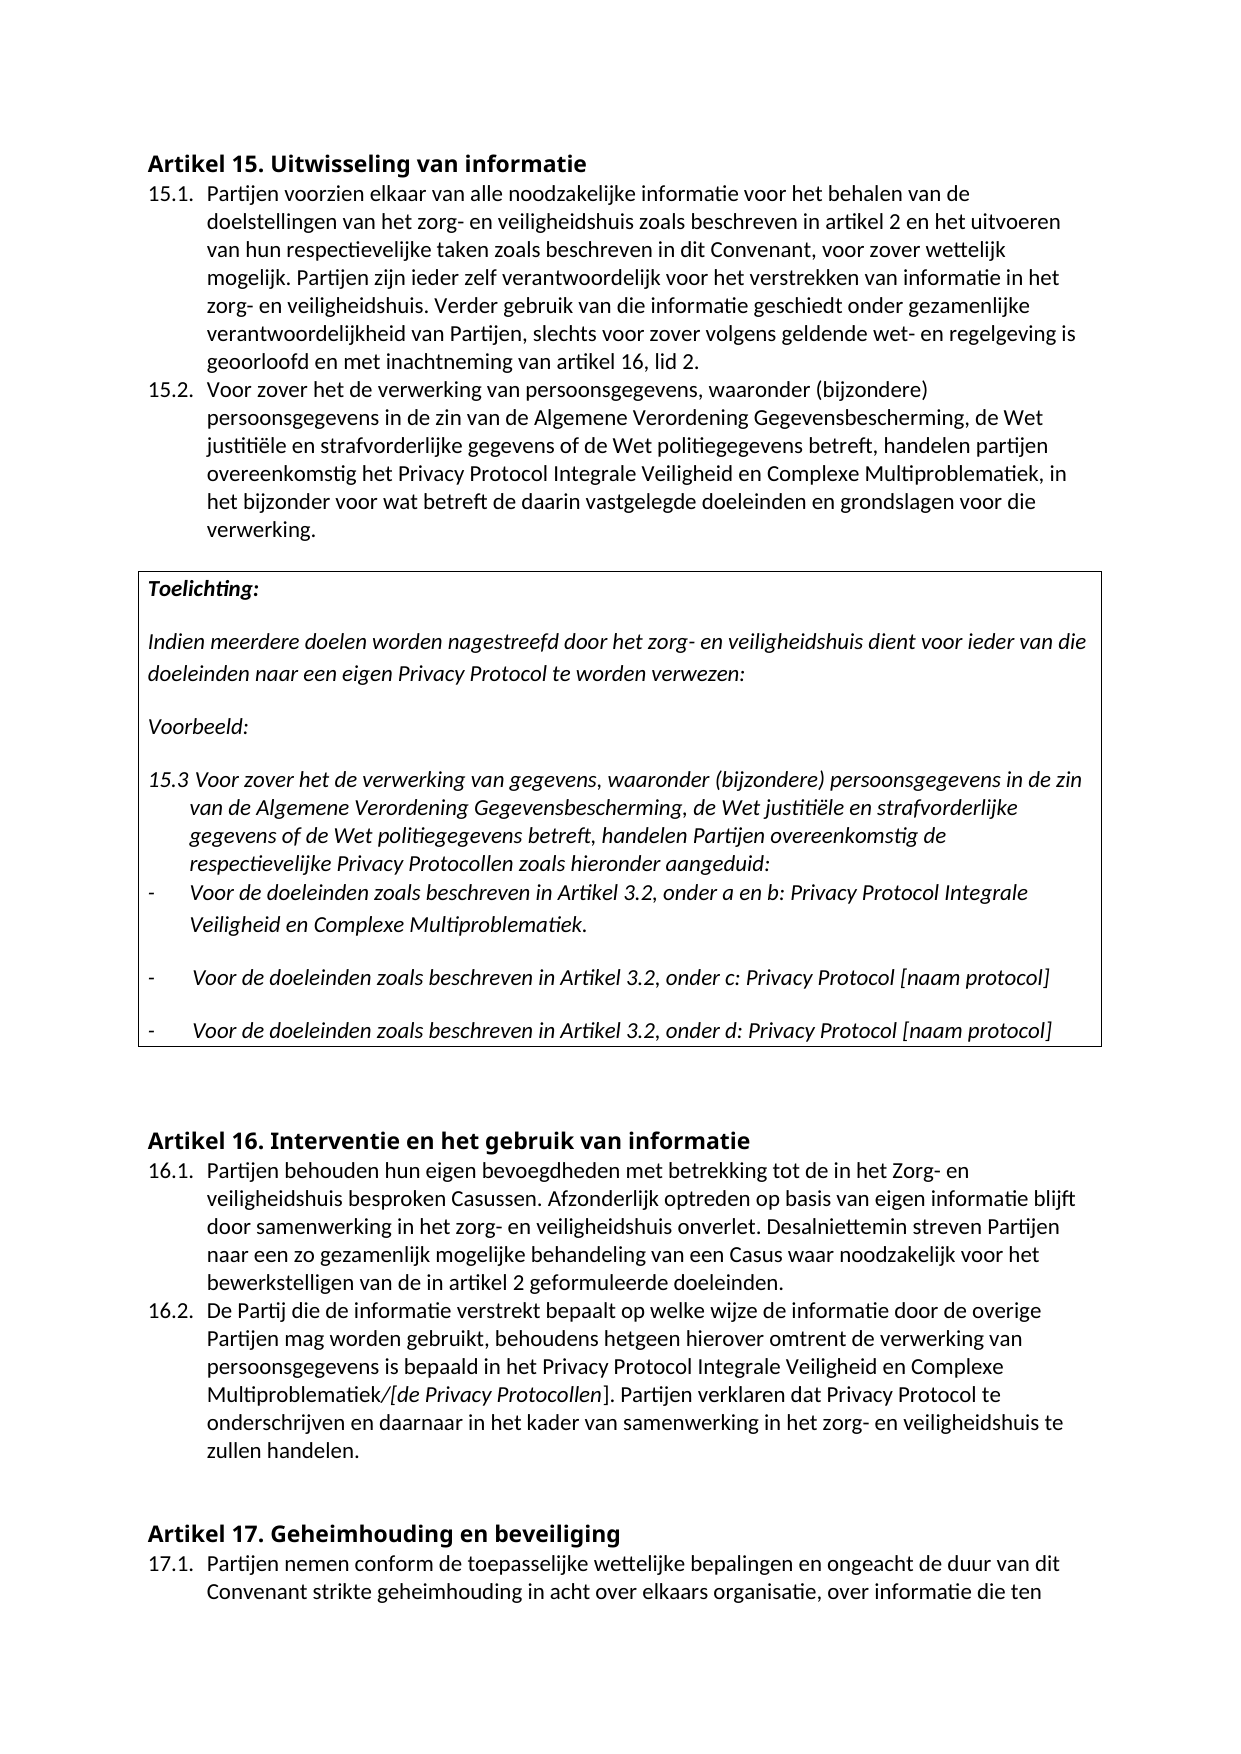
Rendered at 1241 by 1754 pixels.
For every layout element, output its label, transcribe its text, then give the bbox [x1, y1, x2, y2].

subtitle Artikel 16. Interventie en het gebruik van informatie [148, 1125, 1093, 1156]
text - Voor de doeleinden zoals beschreven in Artikel 3.2, onder a en b: Privacy Protocol Integrale Veiligheid en Complexe Multiproblematiek. [148, 878, 1093, 938]
subtitle Artikel 17. Geheimhouding en beveiliging [148, 1517, 1093, 1549]
list Partijen voorzien elkaar van alle noodzakelijke informatie voor het behalen van de doelstellingen van het zorg- en veiligheidshuis zoals beschreven in artikel 2 en het uitvoeren van hun respectievelijke taken zoals beschreven in dit Convenant, voor zover wettelijk mogelijk. Partijen zijn ieder zelf verantwoordelijk voor het verstrekken van informatie in het zorg- en veiligheidshuis. Verder gebruik van die informatie geschiedt onder gezamenlijke verantwoordelijkheid van Partijen, slechts voor zover volgens geldende wet- en regelgeving is geoorloofd en met inachtneming van artikel 16, lid 2. [148, 179, 1093, 375]
list Voor zover het de verwerking van persoonsgegevens, waaronder (bijzondere) persoonsgegevens in de zin van de Algemene Verordening Gegevensbescherming, de Wet justitiële en strafvorderlijke gegevens of de Wet politiegegevens betreft, handelen partijen overeenkomstig het Privacy Protocol Integrale Veiligheid en Complexe Multiproblematiek, in het bijzonder voor wat betreft de daarin vastgelegde doeleinden en grondslagen voor die verwerking. [148, 375, 1093, 543]
text - Voor de doeleinden zoals beschreven in Artikel 3.2, onder d: Privacy Protocol [naam protocol] [139, 1013, 1101, 1046]
text Voorbeeld: [139, 709, 1101, 741]
text Indien meerdere doelen worden nagestreefd door het zorg- en veiligheidshuis dient voor ieder van die doeleinden naar een eigen Privacy Protocol te worden verwezen: [139, 624, 1101, 687]
list Partijen behouden hun eigen bevoegdheden met betrekking tot de in het Zorg- en veiligheidshuis besproken Casussen. Afzonderlijk optreden op basis van eigen informatie blijft door samenwerking in het zorg- en veiligheidshuis onverlet. Desalniettemin streven Partijen naar een zo gezamenlijk mogelijke behandeling van een Casus waar noodzakelijk voor het bewerkstelligen van de in artikel 2 geformuleerde doeleinden. [148, 1156, 1093, 1296]
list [148, 1549, 1093, 1605]
text Toelichting: [139, 572, 1101, 602]
subtitle Artikel 15. Uitwisseling van informatie [148, 148, 1093, 179]
list Voor zover het de verwerking van gegevens, waaronder (bijzondere) persoonsgegevens in de zin van de Algemene Verordening Gegevensbescherming, de Wet justitiële en strafvorderlijke gegevens of de Wet politiegegevens betreft, handelen Partijen overeenkomstig de respectievelijke Privacy Protocollen zoals hieronder aangeduid: [139, 762, 1101, 878]
text - Voor de doeleinden zoals beschreven in Artikel 3.2, onder c: Privacy Protocol [naam protocol] [139, 960, 1101, 991]
list De Partij die de informatie verstrekt bepaalt op welke wijze de informatie door de overige Partijen mag worden gebruikt, behoudens hetgeen hierover omtrent de verwerking van persoonsgegevens is bepaald in het Privacy Protocol Integrale Veiligheid en Complexe Multiproblematiek/[de Privacy Protocollen]. Partijen verklaren dat Privacy Protocol te onderschrijven en daarnaar in het kader van samenwerking in het zorg- en veiligheidshuis te zullen handelen. [148, 1296, 1093, 1464]
